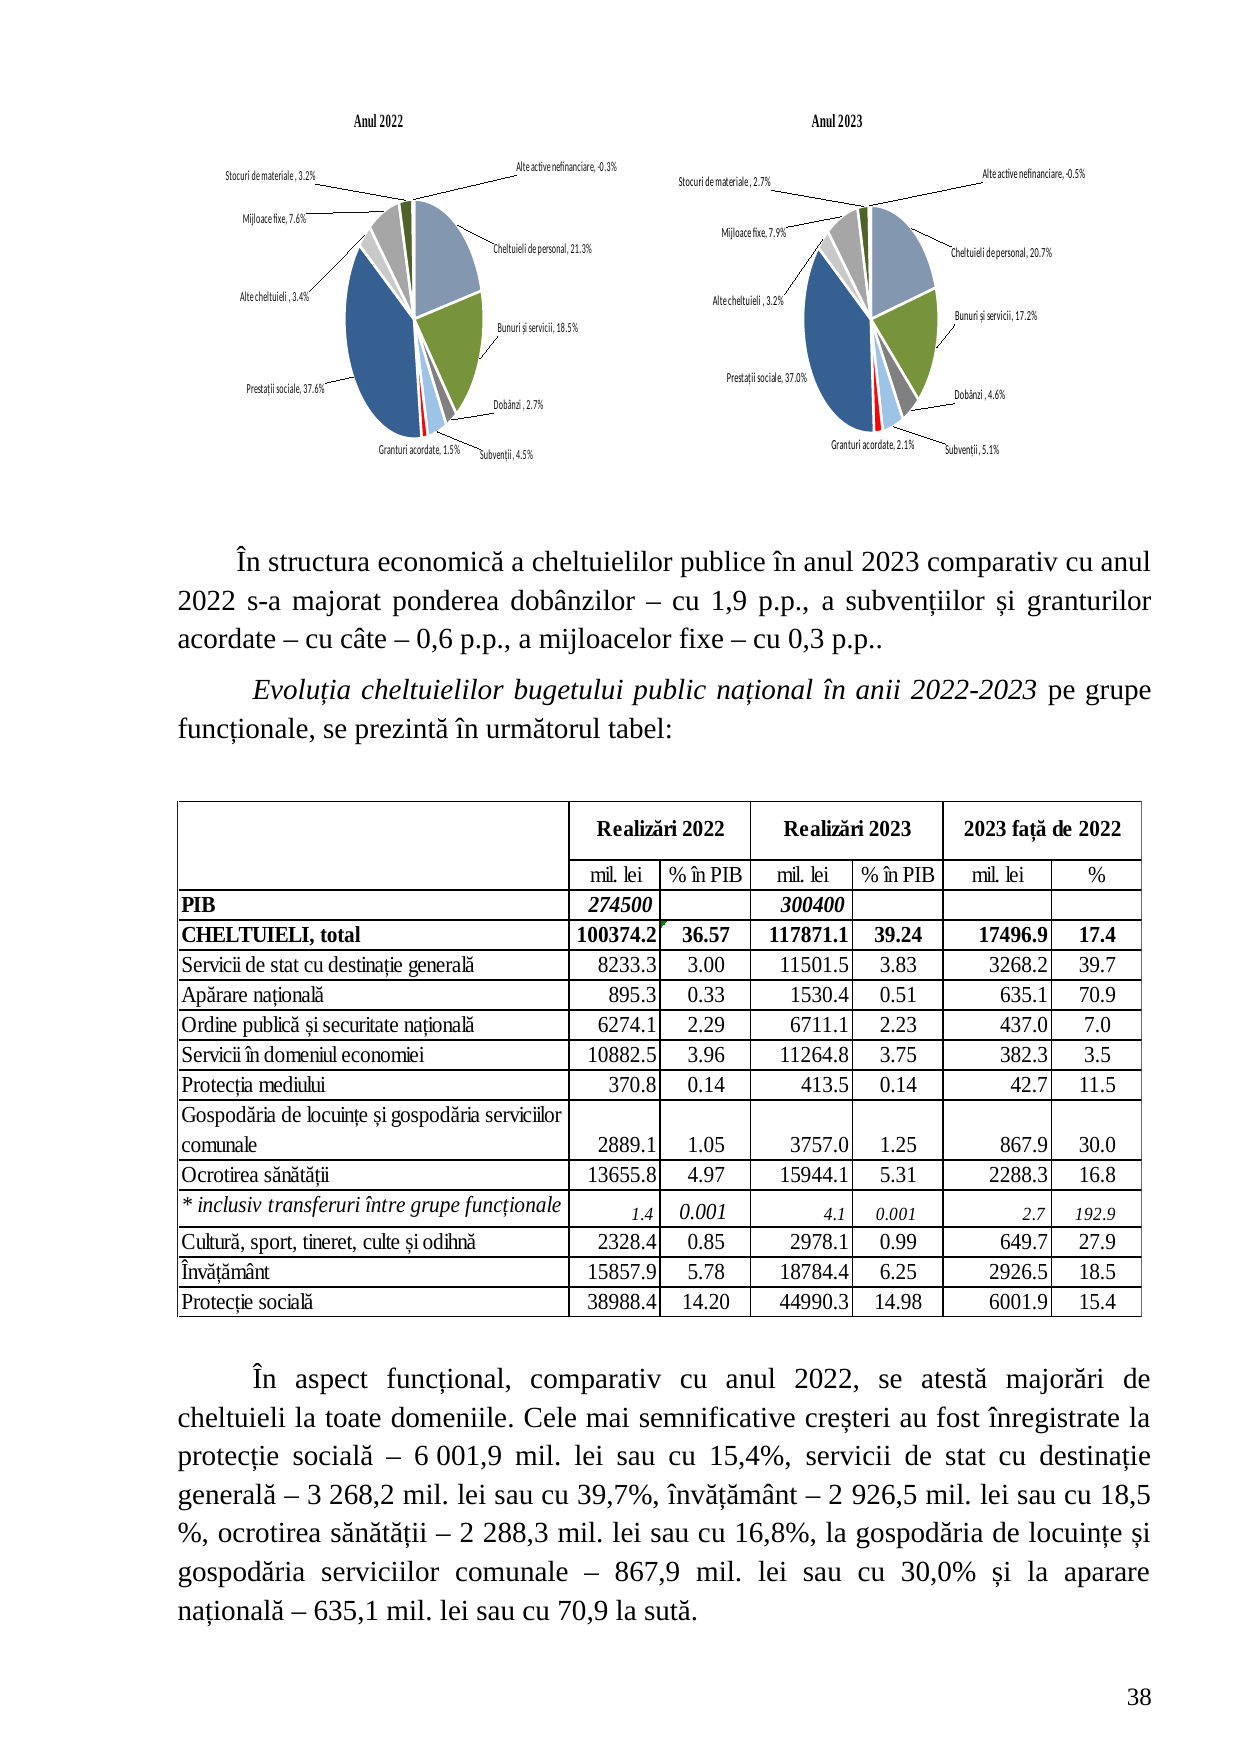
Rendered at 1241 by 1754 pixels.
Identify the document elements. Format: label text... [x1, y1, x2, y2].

text În aspect funcțional, comparativ cu anul 2022, se atestă majorări de cheltuieli la toate domeniile. Cele mai semnificative creșteri au fost înregistrate la protecție socială – 6 001,9 mil. lei sau cu 15,4%, servicii de stat cu destinație generală – 3 268,2 mil. lei sau cu 39,7%, învățământ – 2 926,5 mil. lei sau cu 18,5 %, ocrotirea sănătății – 2 288,3 mil. lei sau cu 16,8%, la gospodăria de locuințe și gospodăria serviciilor comunale – 867,9 mil. lei sau cu 30,0% și la aparare națională – 635,1 mil. lei sau cu 70,9 la sută. [177, 1361, 1152, 1626]
text Evoluția cheltuielilor bugetului public național în anii 2022-2023 pe grupe funcționale, se prezintă în următorul tabel: [177, 672, 1152, 744]
text În structura economică a cheltuielilor publice în anul 2023 comparativ cu anul 2022 s-a majorat ponderea dobânzilor – cu 1,9 p.p., a subvențiilor și granturilor acordate – cu câte – 0,6 p.p., a mijloacelor fixe – cu 0,3 p.p.. [177, 544, 1152, 655]
